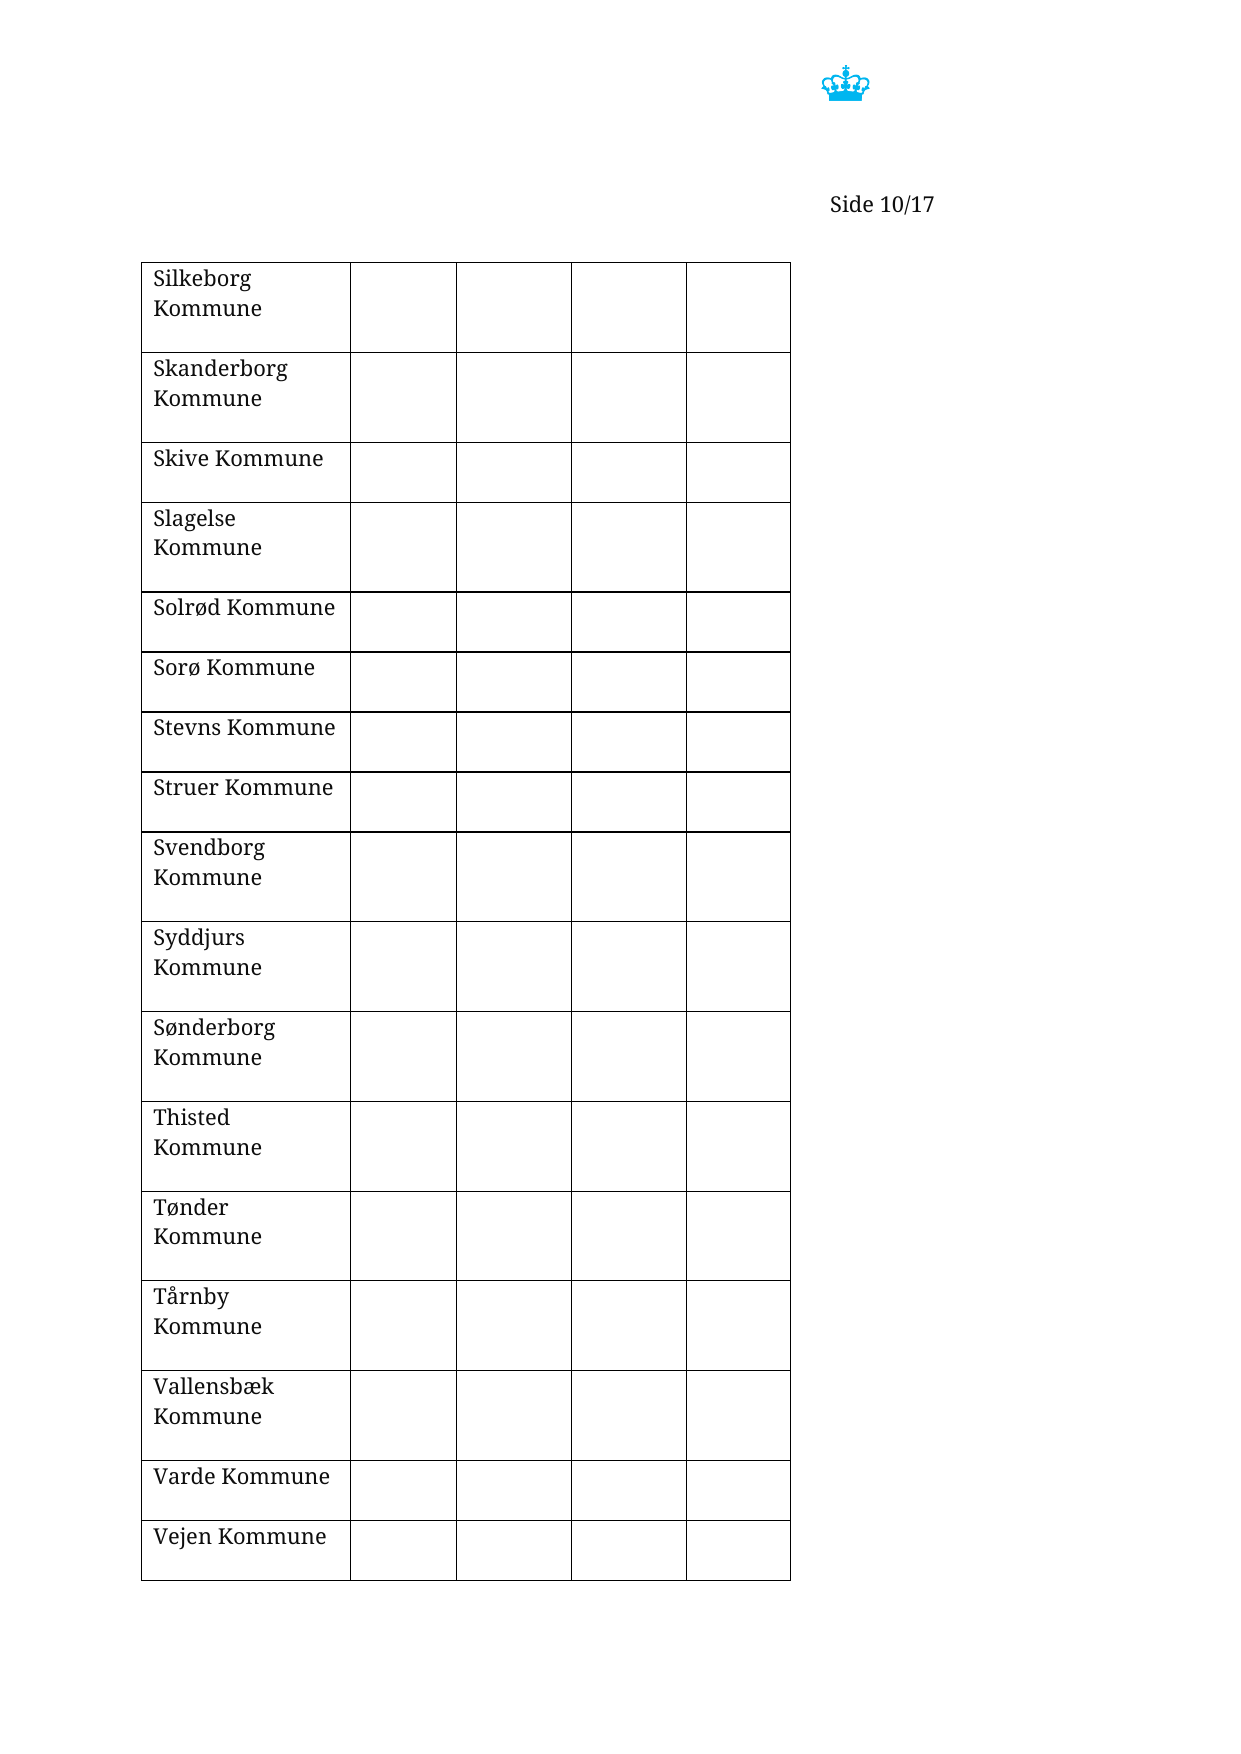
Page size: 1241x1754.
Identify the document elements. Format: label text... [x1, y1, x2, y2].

table_cell [457, 1371, 571, 1460]
picture [860, 80, 867, 87]
table_cell [351, 1521, 456, 1580]
table_cell [687, 833, 790, 921]
table_cell [572, 1521, 686, 1580]
table_cell [457, 773, 571, 831]
table_cell [457, 653, 571, 711]
table_cell Vejen Kommune [142, 1521, 350, 1580]
table_cell Tønder Kommune [142, 1192, 350, 1280]
table_cell [572, 713, 686, 771]
table_cell [457, 713, 571, 771]
table_cell [687, 1192, 790, 1280]
table_cell [687, 263, 790, 352]
table_cell [687, 503, 790, 591]
table_cell [351, 833, 456, 921]
table_cell [351, 1012, 456, 1101]
table_cell [457, 353, 571, 442]
table_cell [687, 1281, 790, 1370]
table_cell [351, 1461, 456, 1520]
table_cell [572, 1461, 686, 1520]
table_cell [572, 1102, 686, 1191]
table_cell [572, 1371, 686, 1460]
table_cell [351, 353, 456, 442]
table_cell [457, 1192, 571, 1280]
table_cell Varde Kommune [142, 1461, 350, 1520]
table_cell [687, 653, 790, 711]
picture [862, 90, 870, 101]
table_cell [351, 593, 456, 651]
table_cell [687, 1521, 790, 1580]
table_cell [351, 503, 456, 591]
picture [834, 78, 843, 91]
table_cell Stevns Kommune [142, 713, 350, 771]
table_cell Solrød Kommune [142, 593, 350, 651]
table_cell [572, 443, 686, 502]
table_cell [572, 353, 686, 442]
table_cell Slagelse Kommune [142, 503, 350, 591]
table_cell [351, 1192, 456, 1280]
table_cell [351, 1281, 456, 1370]
table_cell [351, 922, 456, 1011]
table_cell Svendborg Kommune [142, 833, 350, 921]
table_cell [457, 1012, 571, 1101]
picture [849, 78, 858, 91]
table_cell [457, 922, 571, 1011]
table_cell [687, 443, 790, 502]
table_cell [351, 443, 456, 502]
table_cell [572, 593, 686, 651]
table_cell Struer Kommune [142, 773, 350, 831]
table_cell Skanderborg Kommune [142, 353, 350, 442]
table_cell Syddjurs Kommune [142, 922, 350, 1011]
picture [848, 65, 870, 79]
table_cell [572, 1281, 686, 1370]
table_cell [572, 1012, 686, 1101]
table_cell Tårnby Kommune [142, 1281, 350, 1370]
picture [825, 80, 831, 87]
table_cell [687, 1012, 790, 1101]
table_cell [457, 1461, 571, 1520]
table_cell [457, 1281, 571, 1370]
table_cell [457, 1102, 571, 1191]
picture [821, 65, 844, 80]
table_cell [572, 263, 686, 352]
table_cell [572, 1192, 686, 1280]
table_cell [457, 593, 571, 651]
table_cell [457, 1521, 571, 1580]
table_cell [572, 833, 686, 921]
table_cell [687, 922, 790, 1011]
table_cell [687, 1102, 790, 1191]
table_cell Vallensbæk Kommune [142, 1371, 350, 1460]
table_cell [687, 773, 790, 831]
table_cell [687, 1371, 790, 1460]
table_cell [572, 773, 686, 831]
table_cell [351, 653, 456, 711]
table_cell [351, 263, 456, 352]
table_cell [572, 653, 686, 711]
table_cell [687, 593, 790, 651]
table_cell [351, 1102, 456, 1191]
table_cell [687, 1461, 790, 1520]
table_cell Skive Kommune [142, 443, 350, 502]
picture [821, 90, 828, 101]
table_cell Sorø Kommune [142, 653, 350, 711]
table_cell [457, 833, 571, 921]
table_cell [351, 773, 456, 831]
table_cell Silkeborg Kommune [142, 263, 350, 352]
table_cell [351, 1371, 456, 1460]
table_cell [687, 713, 790, 771]
table_cell [572, 922, 686, 1011]
table_cell [687, 353, 790, 442]
table_cell [572, 503, 686, 591]
table_cell Thisted Kommune [142, 1102, 350, 1191]
table_cell Sønderborg Kommune [142, 1012, 350, 1101]
table_cell [351, 713, 456, 771]
table_cell [457, 263, 571, 352]
table_cell [457, 443, 571, 502]
table_cell [457, 503, 571, 591]
